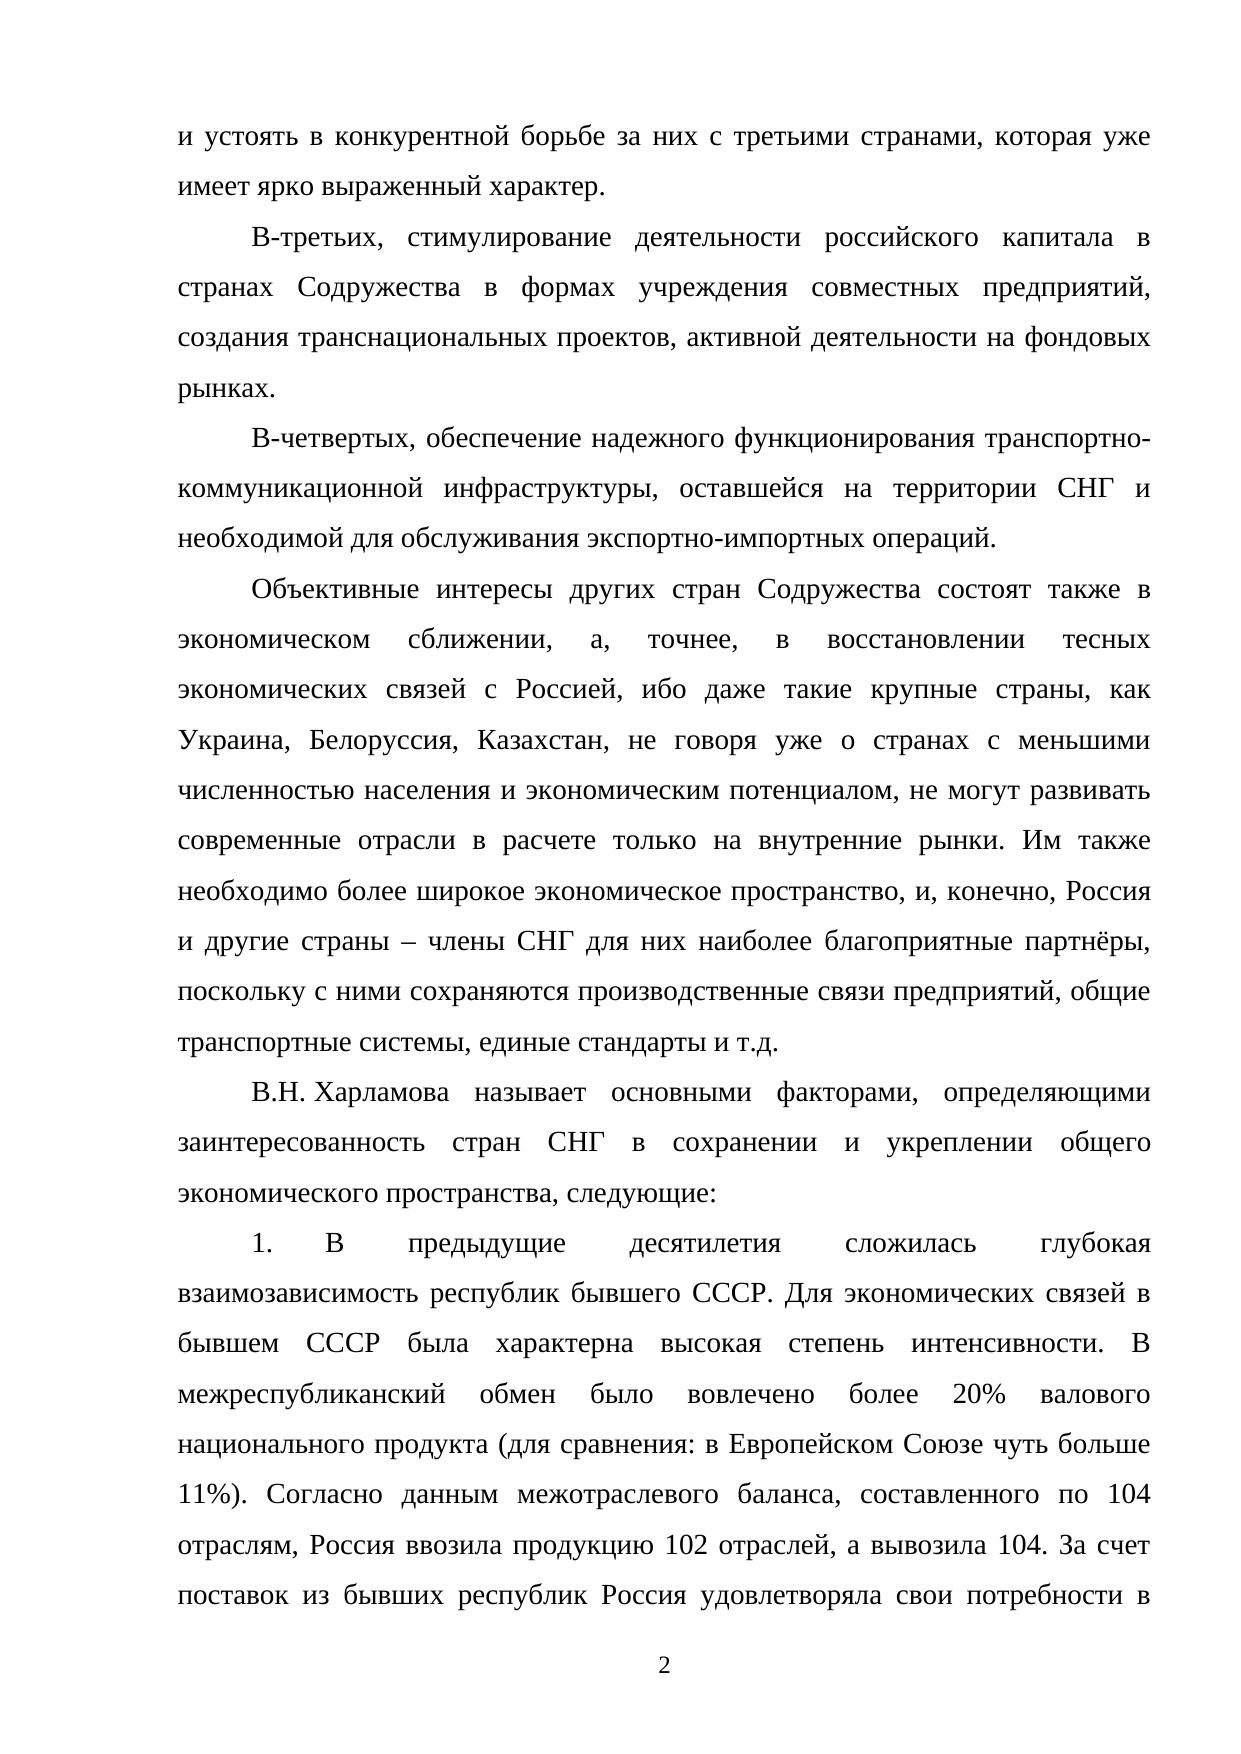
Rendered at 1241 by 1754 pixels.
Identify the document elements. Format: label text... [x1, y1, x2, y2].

text В-четвертых, обеспечение надежного функционирования транспортно-коммуникационной инфраструктуры, оставшейся на территории СНГ и необходимой для обслуживания экспортно-импортных операций. [177, 420, 1152, 554]
text В-третьих, стимулирование деятельности российского капитала в странах Содружества в формах учреждения совместных предприятий, создания транснациональных проектов, активной деятельности на фондовых рынках. [177, 219, 1152, 403]
subtitle В.Н. Харламова называет основными факторами, определяющими заинтересованность стран СНГ в сохранении и укреплении общего экономического пространства, следующие: [177, 1074, 1152, 1208]
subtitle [177, 1225, 1152, 1611]
text Объективные интересы других стран Содружества состоят также в экономическом сближении, а, точнее, в восстановлении тесных экономических связей с Россией, ибо даже такие крупные страны, как Украина, Белоруссия, Казахстан, не говоря уже о странах с меньшими численностью населения и экономическим потенциалом, не могут развивать современные отрасли в расчете только на внутренние рынки. Им также необходимо более широкое экономическое пространство, и, конечно, Россия и другие страны – члены СНГ для них наиболее благоприятные партнёры, поскольку с ними сохраняются производственные связи предприятий, общие транспортные системы, единые стандарты и т.д. [177, 571, 1152, 1057]
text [177, 118, 1152, 202]
